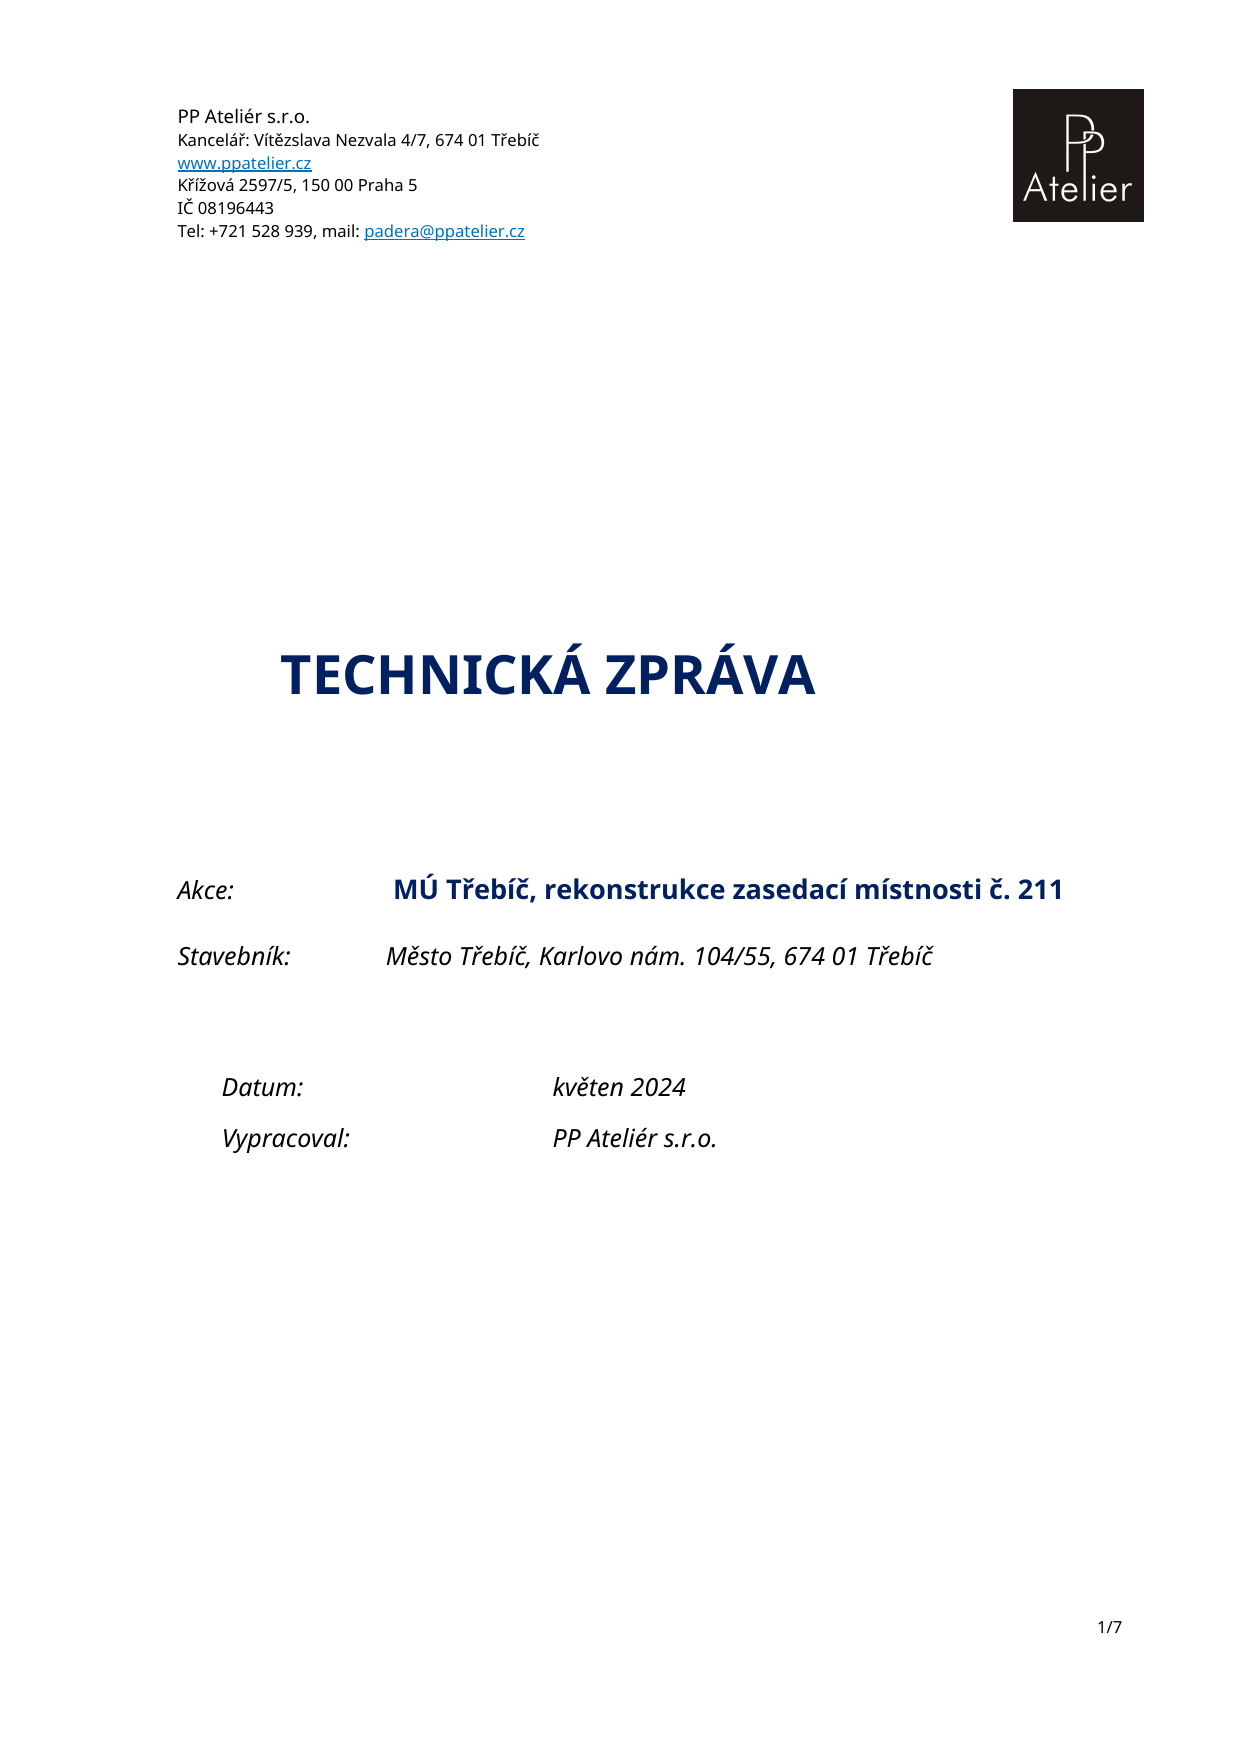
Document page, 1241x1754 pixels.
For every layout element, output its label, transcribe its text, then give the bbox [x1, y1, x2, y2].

list TECHNICKÁ ZPRÁVA [281, 636, 1122, 710]
text Akce: MÚ Třebíč, rekonstrukce zasedací místnosti č. 211 [177, 870, 1122, 907]
text Stavebník: Město Třebíč, Karlovo nám. 104/55, 674 01 Třebíč [177, 938, 1122, 972]
text Vypracoval: PP Ateliér s.r.o. [222, 1120, 1122, 1154]
picture [1012, 89, 1144, 221]
text Datum: květen 2024 [221, 1069, 1122, 1103]
